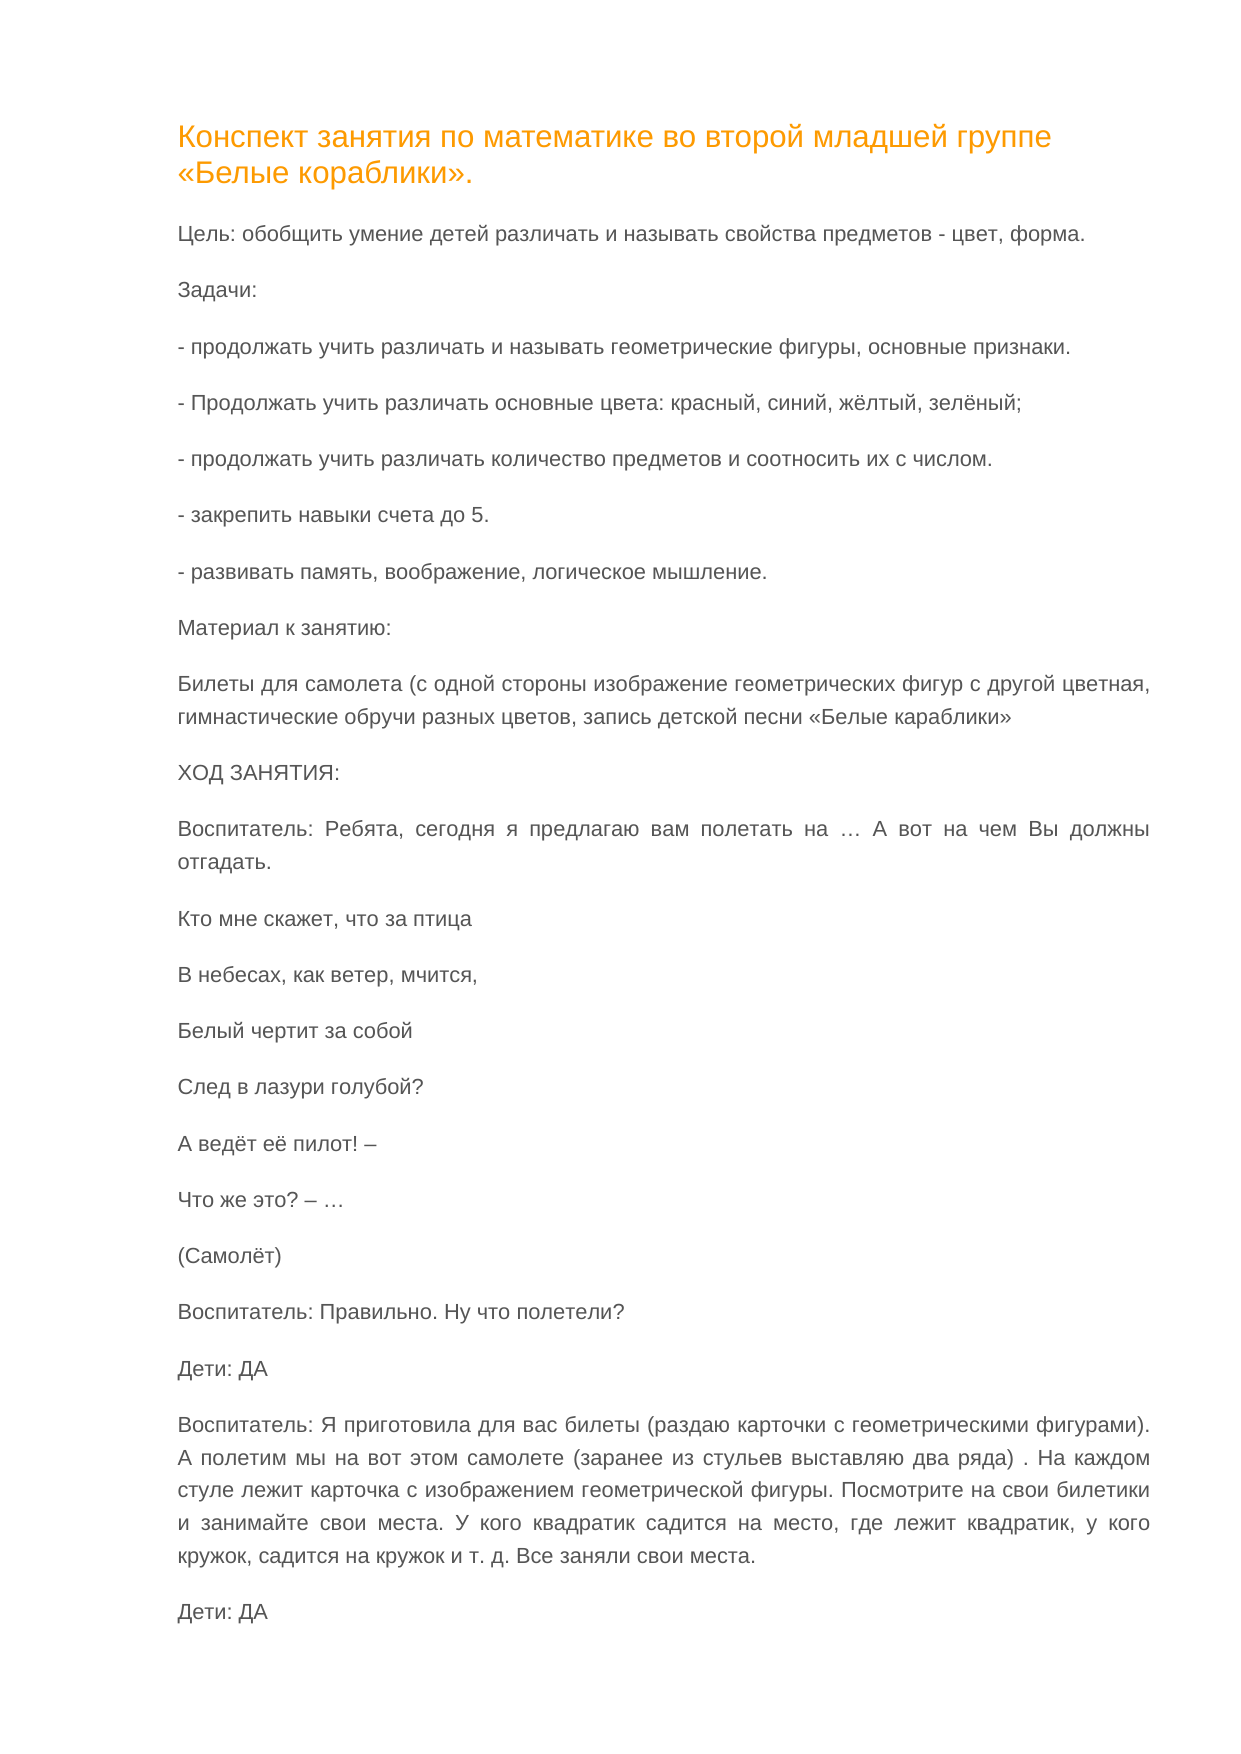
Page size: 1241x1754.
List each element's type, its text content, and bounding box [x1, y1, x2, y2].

text ХОД ЗАНЯТИЯ: [177, 752, 1152, 785]
text Что же это? – … [177, 1179, 1152, 1212]
text Воспитатель: Ребята, сегодня я предлагаю вам полетать на … А вот на чем Вы должны отгадать. [177, 809, 1152, 874]
text След в лазури голубой? [177, 1067, 1152, 1099]
text - развивать память, воображение, логическое мышление. [177, 551, 1152, 584]
text (Самолёт) [177, 1235, 1152, 1268]
text Дети: ДА [177, 1348, 1152, 1381]
text А ведёт её пилот! – [177, 1123, 1152, 1156]
text Цель: обобщить умение детей различать и называть свойства предметов - цвет, форма. [177, 213, 1152, 246]
text Задачи: [177, 270, 1152, 302]
text - продолжать учить различать и называть геометрические фигуры, основные признаки. [177, 326, 1152, 359]
text Белый чертит за собой [177, 1010, 1152, 1043]
text - продолжать учить различать количество предметов и соотносить их с числом. [177, 438, 1152, 471]
text Билеты для самолета (с одной стороны изображение геометрических фигур с другой цветная, гимнастические обручи разных цветов, запись детской песни «Белые караблики» [177, 663, 1152, 729]
text Кто мне скажет, что за птица [177, 898, 1152, 931]
text Воспитатель: Я приготовила для вас билеты (раздаю карточки с геометрическими фигурами). А полетим мы на вот этом самолете (заранее из стульев выставляю два ряда) . На каждом стуле лежит карточка с изображением геометрической фигуры. Посмотрите на свои билетики и занимайте свои места. У кого квадратик садится на место, где лежит квадратик, у кого кружок, садится на кружок и т. д. Все заняли свои места. [177, 1404, 1152, 1568]
text Конспект занятия по математике во второй младшей группе «Белые кораблики». [177, 118, 1152, 190]
text В небесах, как ветер, мчится, [177, 954, 1152, 987]
text - закрепить навыки счета до 5. [177, 495, 1152, 527]
text Дети: ДА [177, 1592, 1152, 1624]
text - Продолжать учить различать основные цвета: красный, синий, жёлтый, зелёный; [177, 382, 1152, 415]
text Материал к занятию: [177, 607, 1152, 640]
text Воспитатель: Правильно. Ну что полетели? [177, 1292, 1152, 1324]
